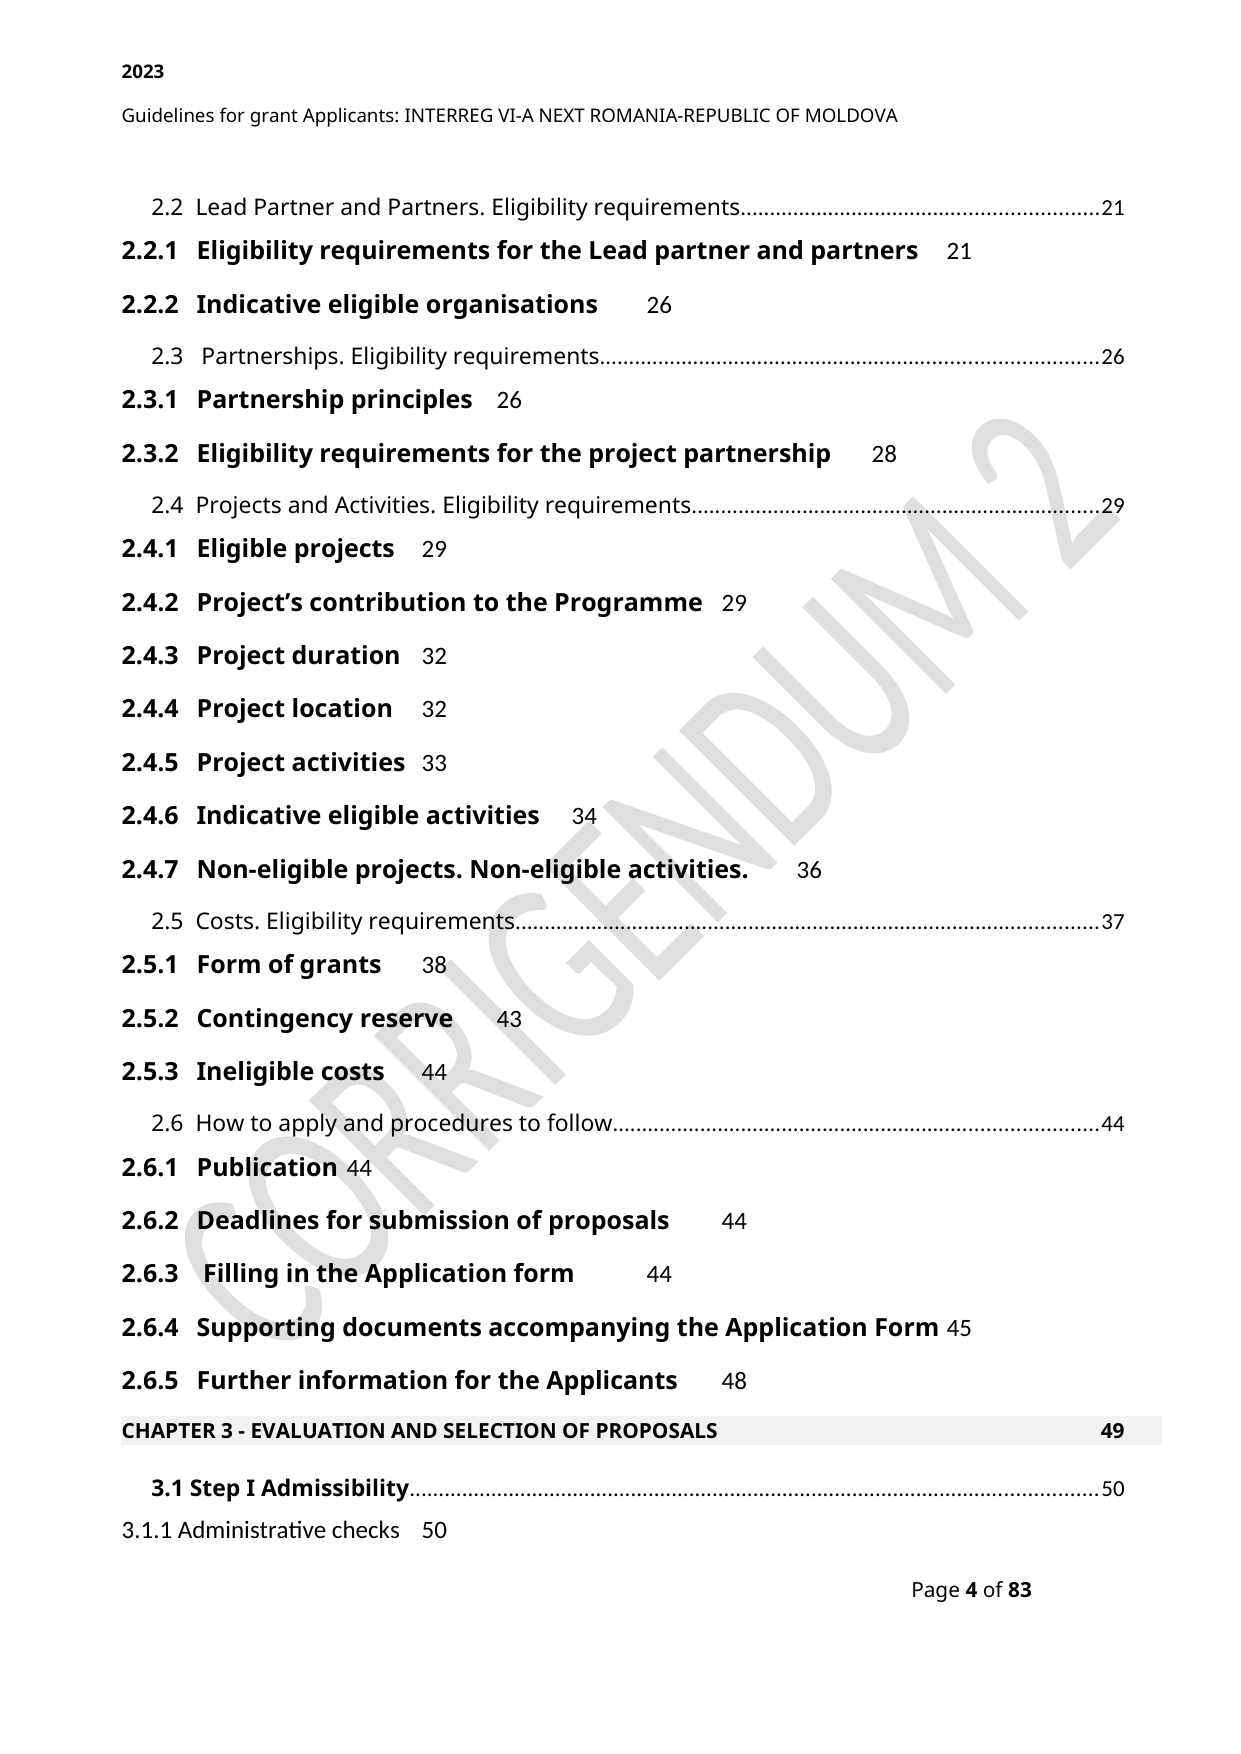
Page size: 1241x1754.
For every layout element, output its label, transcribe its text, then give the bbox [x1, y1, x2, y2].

text 2.4.2 Project’s contribution to the Programme 29 [121, 584, 1162, 618]
text 2.3.1 Partnership principles 26 [121, 382, 1162, 416]
text 2.4.6 Indicative eligible activities 34 [121, 798, 1162, 832]
text 2.2 Lead Partner and Partners. Eligibility requirements 21 [151, 191, 1162, 222]
text 2.4.1 Eligible projects 29 [121, 531, 1162, 565]
text CHAPTER 3 - EVALUATION AND SELECTION OF PROPOSALS 49 [121, 1416, 1162, 1445]
text 2.6.4 Supporting documents accompanying the Application Form 45 [121, 1309, 1162, 1344]
text 3.1.1 Administrative checks 50 [121, 1514, 1162, 1545]
text 2.5.1 Form of grants 38 [121, 947, 1162, 981]
text 2.2.2 Indicative eligible organisations 26 [121, 286, 1162, 320]
text 2.4 Projects and Activities. Eligibility requirements 29 [151, 489, 1162, 520]
text 2.2.1 Eligibility requirements for the Lead partner and partners 21 [121, 233, 1162, 267]
text 2.5.3 Ineligible costs 44 [121, 1054, 1162, 1088]
text 2.3.2 Eligibility requirements for the project partnership 28 [121, 435, 1162, 469]
text 2.6.3 Filling in the Application form 44 [121, 1256, 1162, 1290]
text 2.3 Partnerships. Eligibility requirements 26 [151, 340, 1162, 371]
text 3.1 Step I Admissibility 50 [151, 1472, 1162, 1503]
text 2.4.3 Project duration 32 [121, 638, 1162, 672]
text 2.6.2 Deadlines for submission of proposals 44 [121, 1203, 1162, 1237]
text 2.4.5 Project activities 33 [121, 744, 1162, 778]
text 2.5.2 Contingency reserve 43 [121, 1000, 1162, 1034]
text 2.6 How to apply and procedures to follow 44 [151, 1107, 1162, 1138]
text 2.6.1 Publication 44 [121, 1149, 1162, 1183]
text 2.4.4 Project location 32 [121, 691, 1162, 725]
text 2.5 Costs. Eligibility requirements 37 [151, 905, 1162, 936]
text 2.4.7 Non-eligible projects. Non-eligible activities. 36 [121, 851, 1162, 885]
text 2.6.5 Further information for the Applicants 48 [121, 1363, 1162, 1397]
